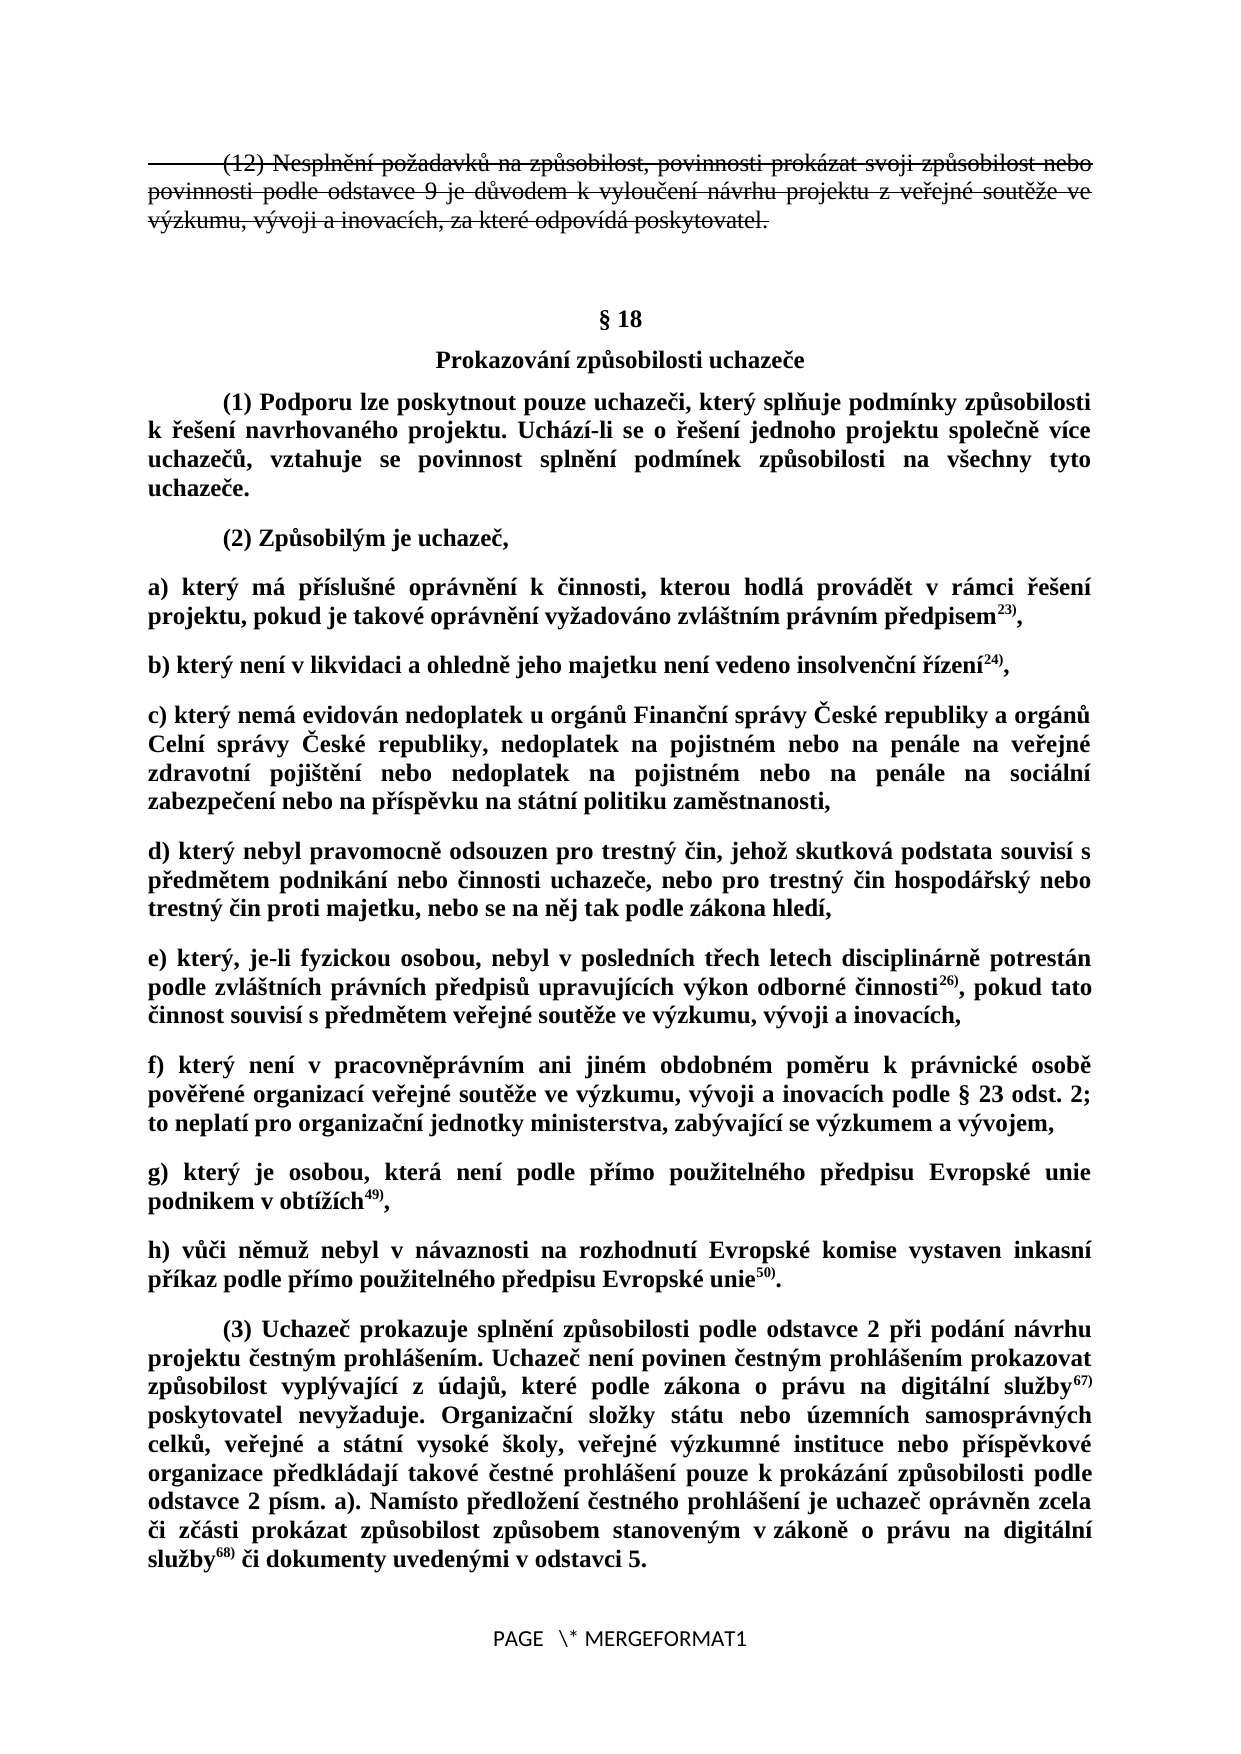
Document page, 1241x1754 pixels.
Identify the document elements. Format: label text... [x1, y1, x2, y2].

text (12) Nesplnění požadavků na způsobilost, povinnosti prokázat svoji způsobilost nebo povinnosti podle odstavce 9 je důvodem k vyloučení návrhu projektu z veřejné soutěže ve výzkumu, vývoji a inovacích, za které odpovídá poskytovatel. [148, 165, 1092, 192]
text f) který není v pracovněprávním ani jiném obdobném poměru k právnické osobě pověřené organizací veřejné soutěže ve výzkumu, vývoji a inovacích podle § 23 odst. 2; to neplatí pro organizační jednotky ministerstva, zabývající se výzkumem a vývojem, [148, 1050, 1092, 1136]
text (2) Způsobilým je uchazeč, [148, 523, 1092, 551]
text § 18 [148, 304, 1092, 333]
text h) vůči němuž nebyl v návaznosti na rozhodnutí Evropské komise vystaven inkasní příkaz podle přímo použitelného předpisu Evropské unie50). [148, 1236, 1092, 1293]
text c) který nemá evidován nedoplatek u orgánů Finanční správy České republiky a orgánů Celní správy České republiky, nedoplatek na pojistném nebo na penále na veřejné zdravotní pojištění nebo nedoplatek na pojistném nebo na penále na sociální zabezpečení nebo na příspěvku na státní politiku zaměstnanosti, [148, 700, 1092, 815]
text (12) Nesplnění požadavků na způsobilost, povinnosti prokázat svoji způsobilost nebo povinnosti podle odstavce 9 je důvodem k vyloučení návrhu projektu z veřejné soutěže ve výzkumu, vývoji a inovacích, za které odpovídá poskytovatel. [148, 148, 1092, 163]
text (1) Podporu lze poskytnout pouze uchazeči, který splňuje podmínky způsobilosti k řešení navrhovaného projektu. Uchází-li se o řešení jednoho projektu společně více uchazečů, vztahuje se povinnost splnění podmínek způsobilosti na všechny tyto uchazeče. [148, 387, 1092, 502]
text b) který není v likvidaci a ohledně jeho majetku není vedeno insolvenční řízení24), [148, 651, 1092, 679]
text Prokazování způsobilosti uchazeče [148, 346, 1092, 374]
text (12) Nesplnění požadavků na způsobilost, povinnosti prokázat svoji způsobilost nebo povinnosti podle odstavce 9 je důvodem k vyloučení návrhu projektu z veřejné soutěže ve výzkumu, vývoji a inovacích, za které odpovídá poskytovatel. [148, 193, 1092, 234]
text a) který má příslušné oprávnění k činnosti, kterou hodlá provádět v rámci řešení projektu, pokud je takové oprávnění vyžadováno zvláštním právním předpisem23), [148, 572, 1092, 630]
text g) který je osobou, která není podle přímo použitelného předpisu Evropské unie podnikem v obtížích49), [148, 1157, 1092, 1215]
text d) který nebyl pravomocně odsouzen pro trestný čin, jehož skutková podstata souvisí s předmětem podnikání nebo činnosti uchazeče, nebo pro trestný čin hospodářský nebo trestný čin proti majetku, nebo se na něj tak podle zákona hledí, [148, 836, 1092, 922]
text e) který, je-li fyzickou osobou, nebyl v posledních třech letech disciplinárně potrestán podle zvláštních právních předpisů upravujících výkon odborné činnosti26), pokud tato činnost souvisí s předmětem veřejné soutěže ve výzkumu, vývoji a inovacích, [148, 943, 1092, 1029]
text (3) Uchazeč prokazuje splnění způsobilosti podle odstavce 2 při podání návrhu projektu čestným prohlášením. Uchazeč není povinen čestným prohlášením prokazovat způsobilost vyplývající z údajů, které podle zákona o právu na digitální služby67) poskytovatel nevyžaduje. Organizační složky státu nebo územních samosprávných celků, veřejné a státní vysoké školy, veřejné výzkumné instituce nebo příspěvkové organizace předkládají takové čestné prohlášení pouze k prokázání způsobilosti podle odstavce 2 písm. a). Namísto předložení čestného prohlášení je uchazeč oprávněn zcela či zčásti prokázat způsobilost způsobem stanoveným v zákoně o právu na digitální služby68) či dokumenty uvedenými v odstavci 5. [148, 1314, 1092, 1573]
